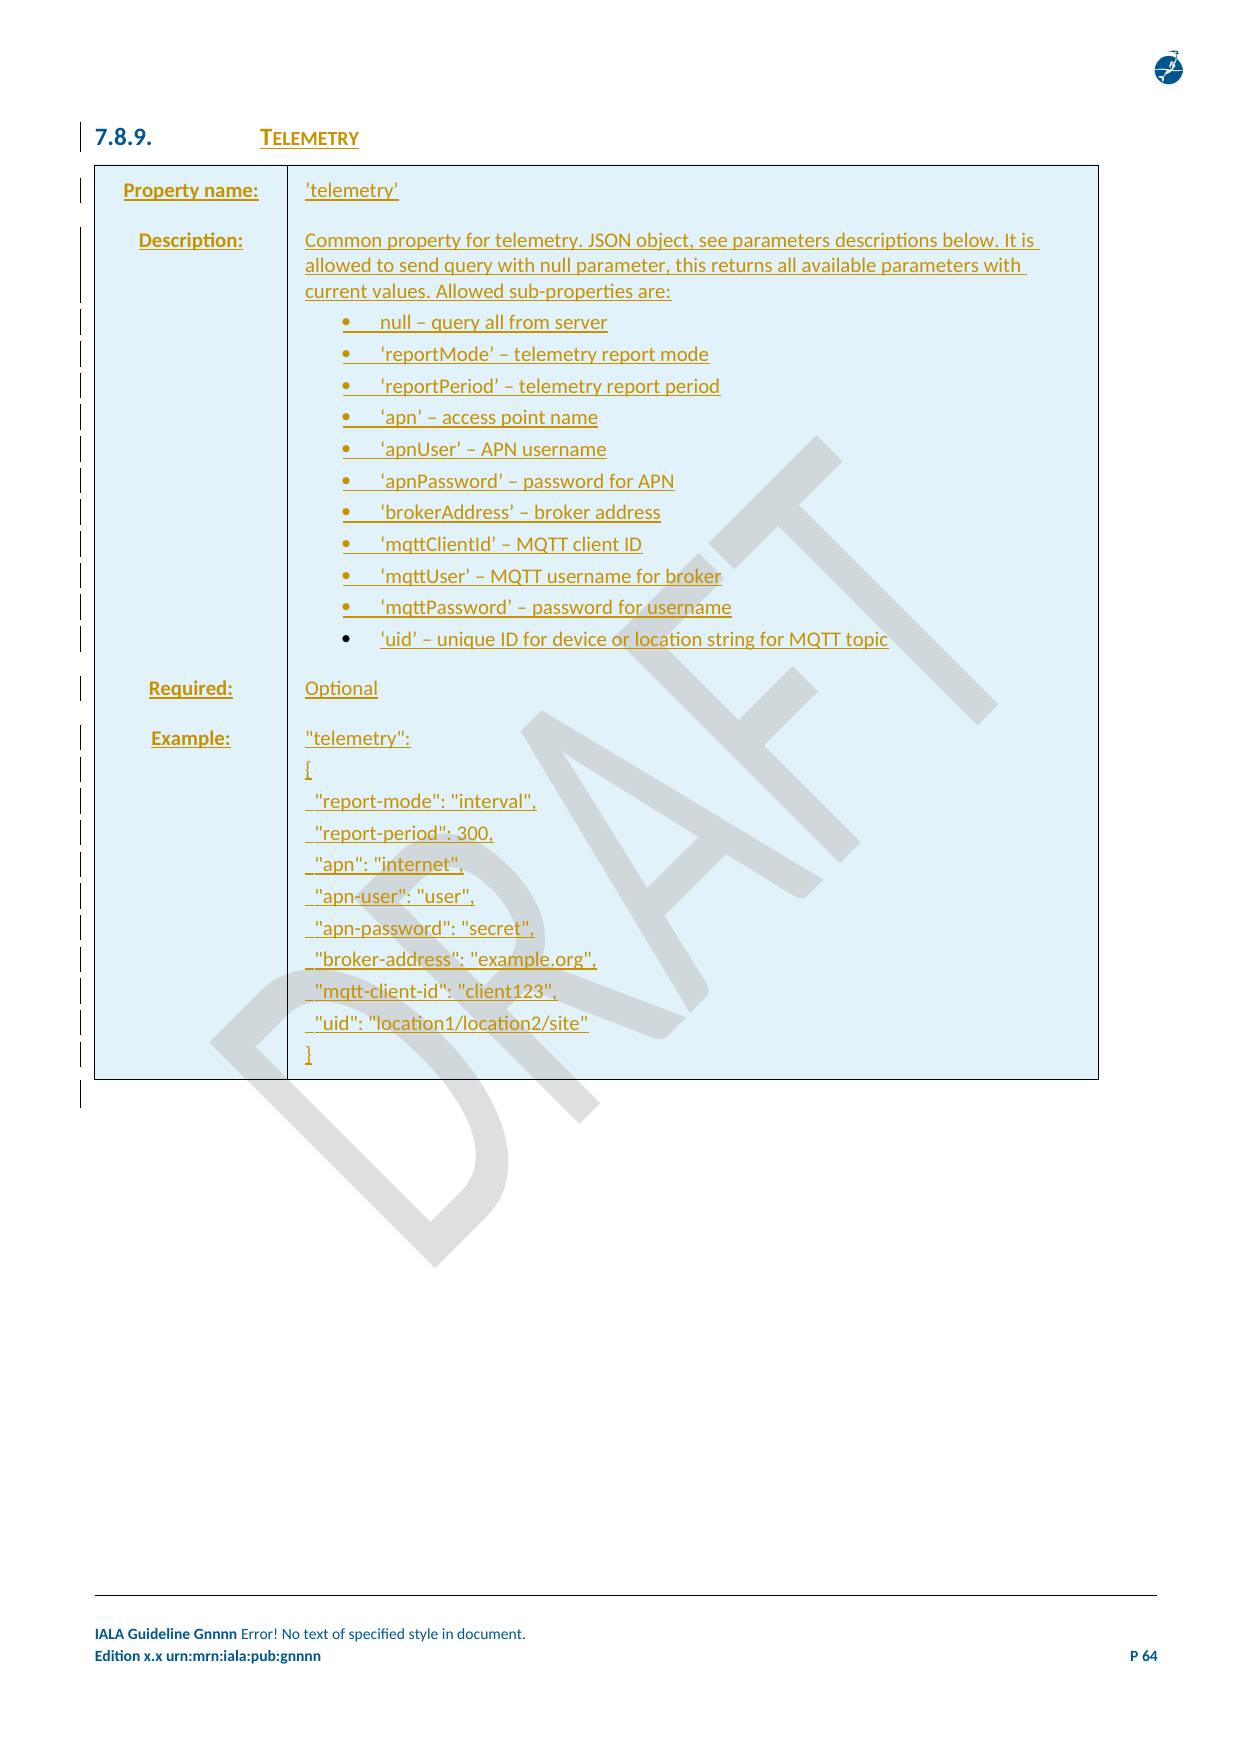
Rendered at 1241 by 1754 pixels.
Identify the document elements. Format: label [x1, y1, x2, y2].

picture [1123, 0, 1241, 119]
